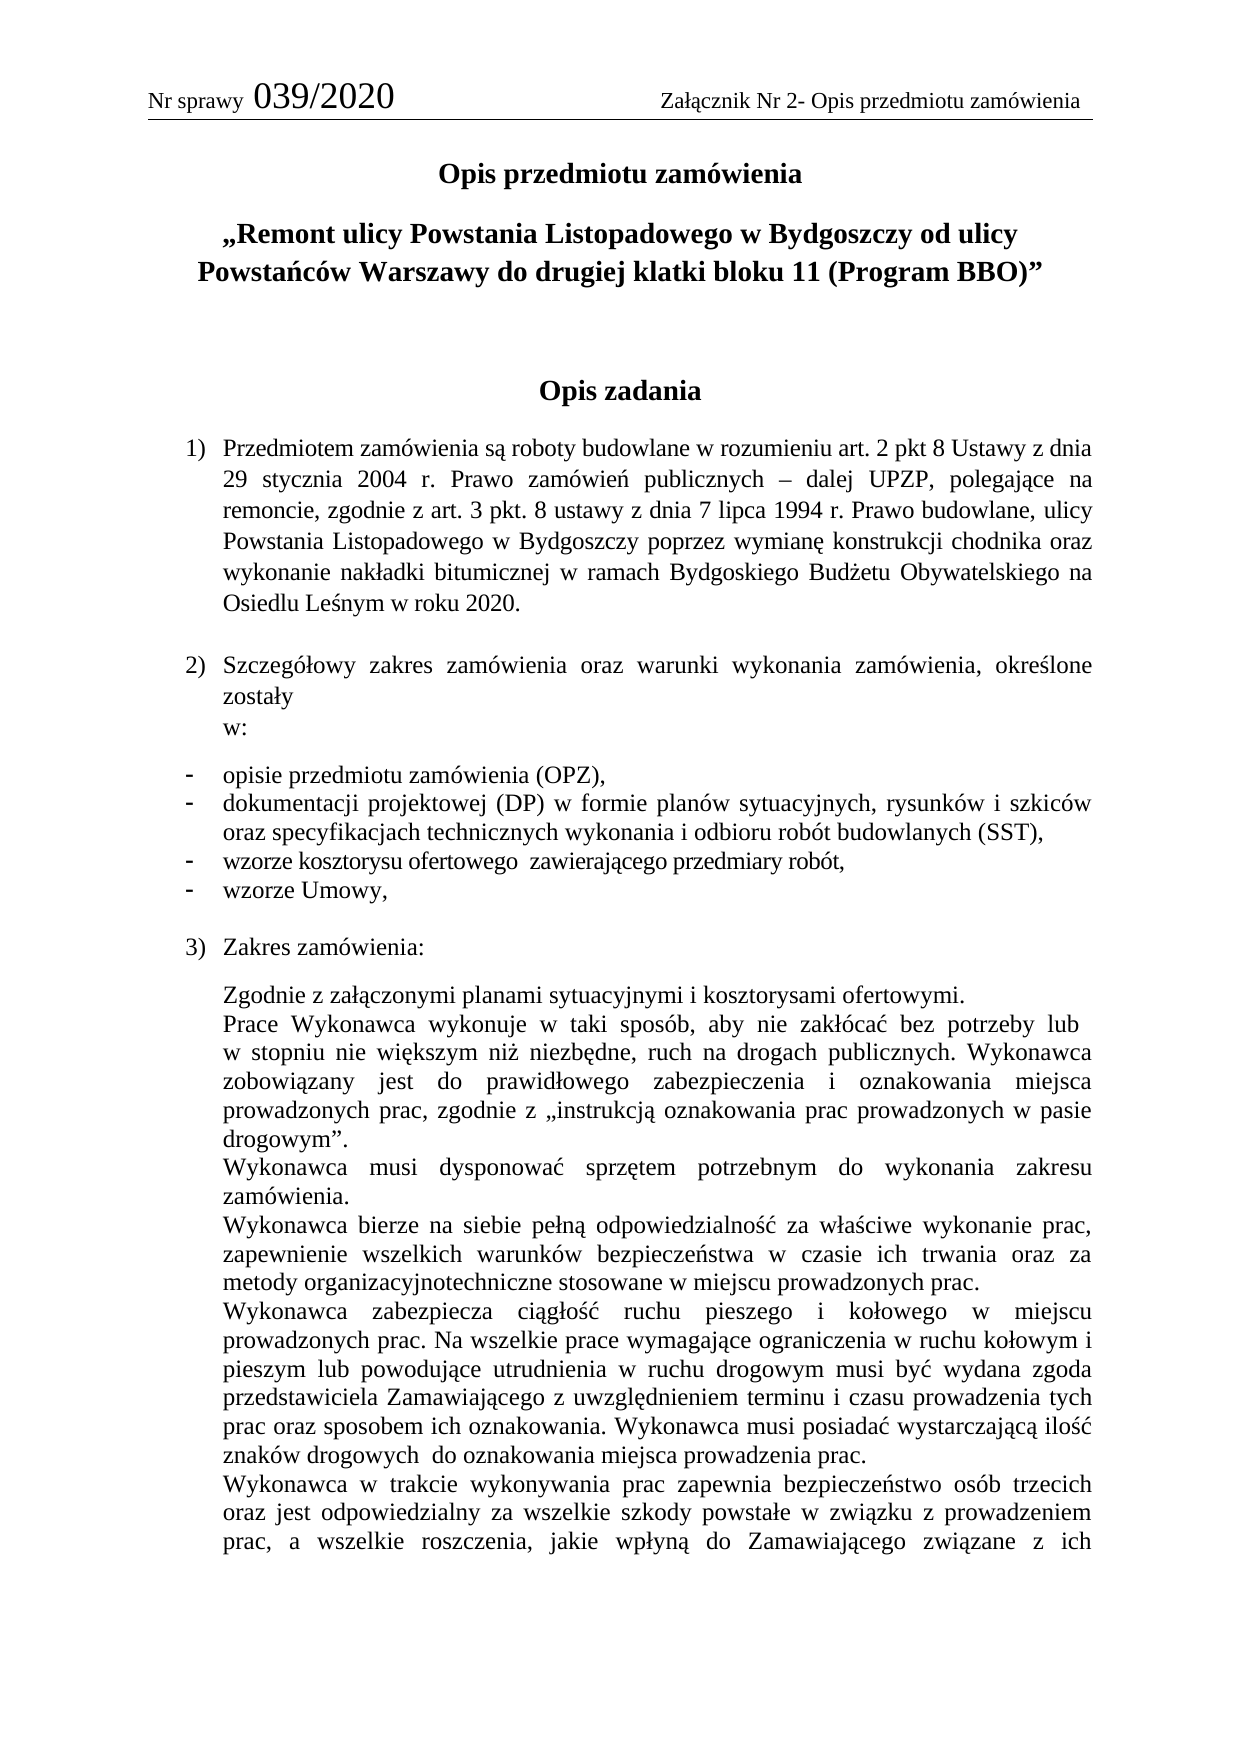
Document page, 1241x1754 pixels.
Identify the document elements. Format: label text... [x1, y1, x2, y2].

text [223, 1469, 1093, 1555]
list wzorze kosztorysu ofertowego zawierającego przedmiary robót, [185, 846, 1093, 875]
list wzorze Umowy, [185, 875, 1093, 903]
list opisie przedmiotu zamówienia (OPZ), [185, 760, 1093, 788]
list Zakres zamówienia: [185, 932, 1093, 961]
text Prace Wykonawca wykonuje w taki sposób, aby nie zakłócać bez potrzeby lub w stopniu nie większym niż niezbędne, ruch na drogach publicznych. Wykonawca zobowiązany jest do prawidłowego zabezpieczenia i oznakowania miejsca prowadzonych prac, zgodnie z „instrukcją oznakowania prac prowadzonych w pasie drogowym”. [223, 1009, 1093, 1152]
text Wykonawca zabezpiecza ciągłość ruchu pieszego i kołowego w miejscu prowadzonych prac. Na wszelkie prace wymagające ograniczenia w ruchu kołowym i pieszym lub powodujące utrudnienia w ruchu drogowym musi być wydana zgoda przedstawiciela Zamawiającego z uwzględnieniem terminu i czasu prowadzenia tych prac oraz sposobem ich oznakowania. Wykonawca musi posiadać wystarczającą ilość znaków drogowych do oznakowania miejsca prowadzenia prac. [223, 1296, 1093, 1469]
list dokumentacji projektowej (DP) w formie planów sytuacyjnych, rysunków i szkiców oraz specyfikacjach technicznych wykonania i odbioru robót budowlanych (SST), [185, 788, 1093, 846]
text Wykonawca musi dysponować sprzętem potrzebnym do wykonania zakresu zamówienia. [223, 1152, 1093, 1210]
text „Remont ulicy Powstania Listopadowego w Bydgoszczy od ulicy Powstańców Warszawy do drugiej klatki bloku 11 (Program BBO)” [148, 216, 1093, 288]
list Szczegółowy zakres zamówienia oraz warunki wykonania zamówienia, określone zostały w: [185, 650, 1093, 741]
text Wykonawca bierze na siebie pełną odpowiedzialność za właściwe wykonanie prac, zapewnienie wszelkich warunków bezpieczeństwa w czasie ich trwania oraz za metody organizacyjnotechniczne stosowane w miejscu prowadzonych prac. [223, 1210, 1093, 1296]
text Opis przedmiotu zamówienia [148, 157, 1093, 190]
list Przedmiotem zamówienia są roboty budowlane w rozumieniu art. 2 pkt 8 Ustawy z dnia 29 stycznia 2004 r. Prawo zamówień publicznych – dalej UPZP, polegające na remoncie, zgodnie z art. 3 pkt. 8 ustawy z dnia 7 lipca 1994 r. Prawo budowlane, ulicy Powstania Listopadowego w Bydgoszczy poprzez wymianę konstrukcji chodnika oraz wykonanie nakładki bitumicznej w ramach Bydgoskiego Budżetu Obywatelskiego na Osiedlu Leśnym w roku 2020. [185, 433, 1093, 617]
text Opis zadania [148, 373, 1093, 407]
text Zgodnie z załączonymi planami sytuacyjnymi i kosztorysami ofertowymi. [223, 980, 1093, 1009]
